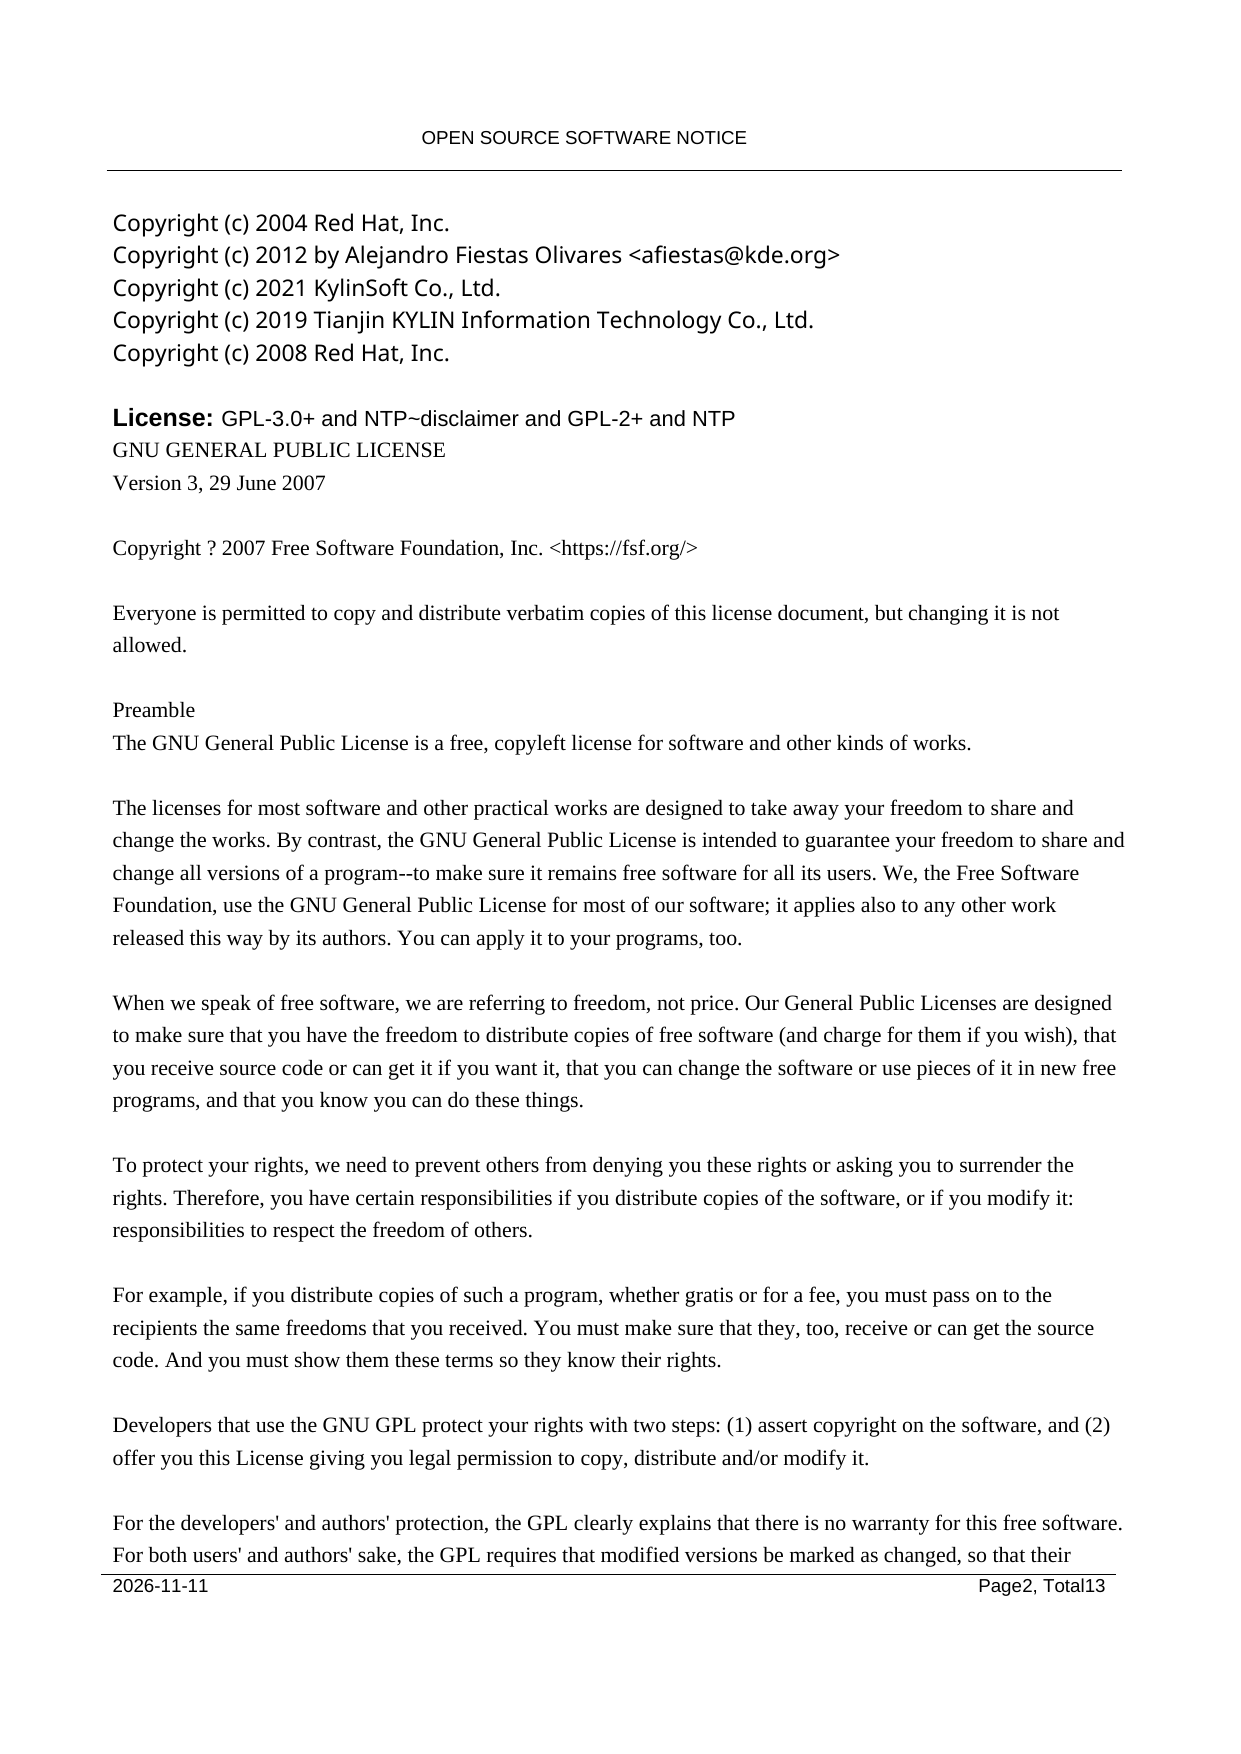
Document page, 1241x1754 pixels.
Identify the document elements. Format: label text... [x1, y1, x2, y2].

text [112, 434, 1128, 1571]
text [112, 206, 1128, 401]
text License: GPL-3.0+ and NTP~disclaimer and GPL-2+ and NTP [112, 401, 1128, 434]
